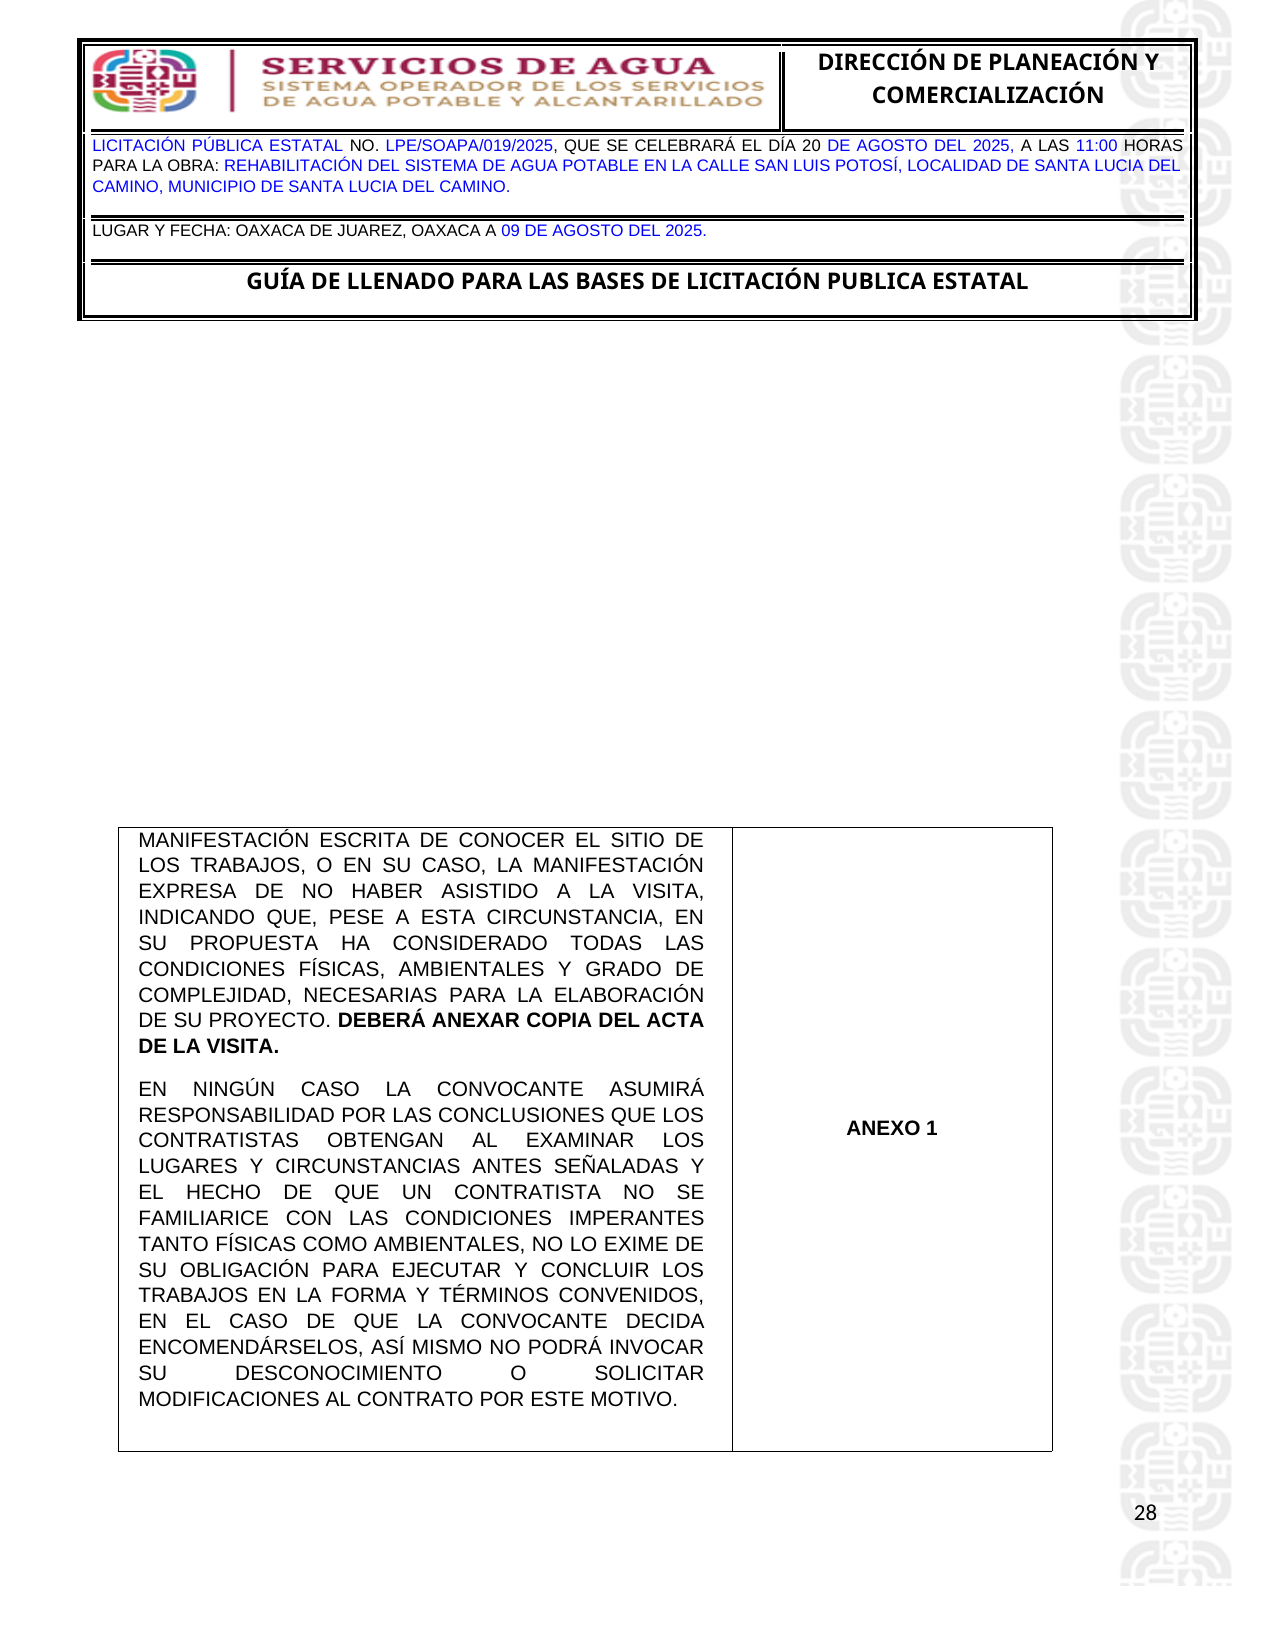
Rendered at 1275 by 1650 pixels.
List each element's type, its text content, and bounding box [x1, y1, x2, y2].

table_header ANEXO 1 [733, 828, 1052, 1451]
picture [1105, 42, 1194, 320]
picture [1105, 0, 1235, 1586]
picture [1106, 56, 1114, 67]
picture [88, 46, 773, 123]
table_header MANIFESTACIÓN ESCRITA DE CONOCER EL SITIO DE LOS TRABAJOS, O EN SU CASO, LA MANIFESTACIÓN EXPRESA DE NO HABER ASISTIDO A LA VISITA, INDICANDO QUE, PESE A ESTA CIRCUNSTANCIA, EN SU PROPUESTA HA CONSIDERADO TODAS LAS CONDICIONES FÍSICAS, AMBIENTALES Y GRADO DE COMPLEJIDAD, NECESARIAS PARA LA ELABORACIÓN DE SU PROYECTO. DEBERÁ ANEXAR COPIA DEL ACTA DE LA VISITA. EN NINGÚN CASO LA CONVOCANTE ASUMIRÁ RESPONSABILIDAD POR LAS CONCLUSIONES QUE LOS CONTRATISTAS OBTENGAN AL EXAMINAR LOS LUGARES Y CIRCUNSTANCIAS ANTES SEÑALADAS Y EL HECHO DE QUE UN CONTRATISTA NO SE FAMILIARICE CON LAS CONDICIONES IMPERANTES TANTO FÍSICAS COMO AMBIENTALES, NO LO EXIME DE SU OBLIGACIÓN PARA EJECUTAR Y CONCLUIR LOS TRABAJOS EN LA FORMA Y TÉRMINOS CONVENIDOS, EN EL CASO DE QUE LA CONVOCANTE DECIDA ENCOMENDÁRSELOS, ASÍ MISMO NO PODRÁ INVOCAR SU DESCONOCIMIENTO O SOLICITAR MODIFICACIONES AL CONTRATO POR ESTE MOTIVO. [119, 828, 732, 1451]
